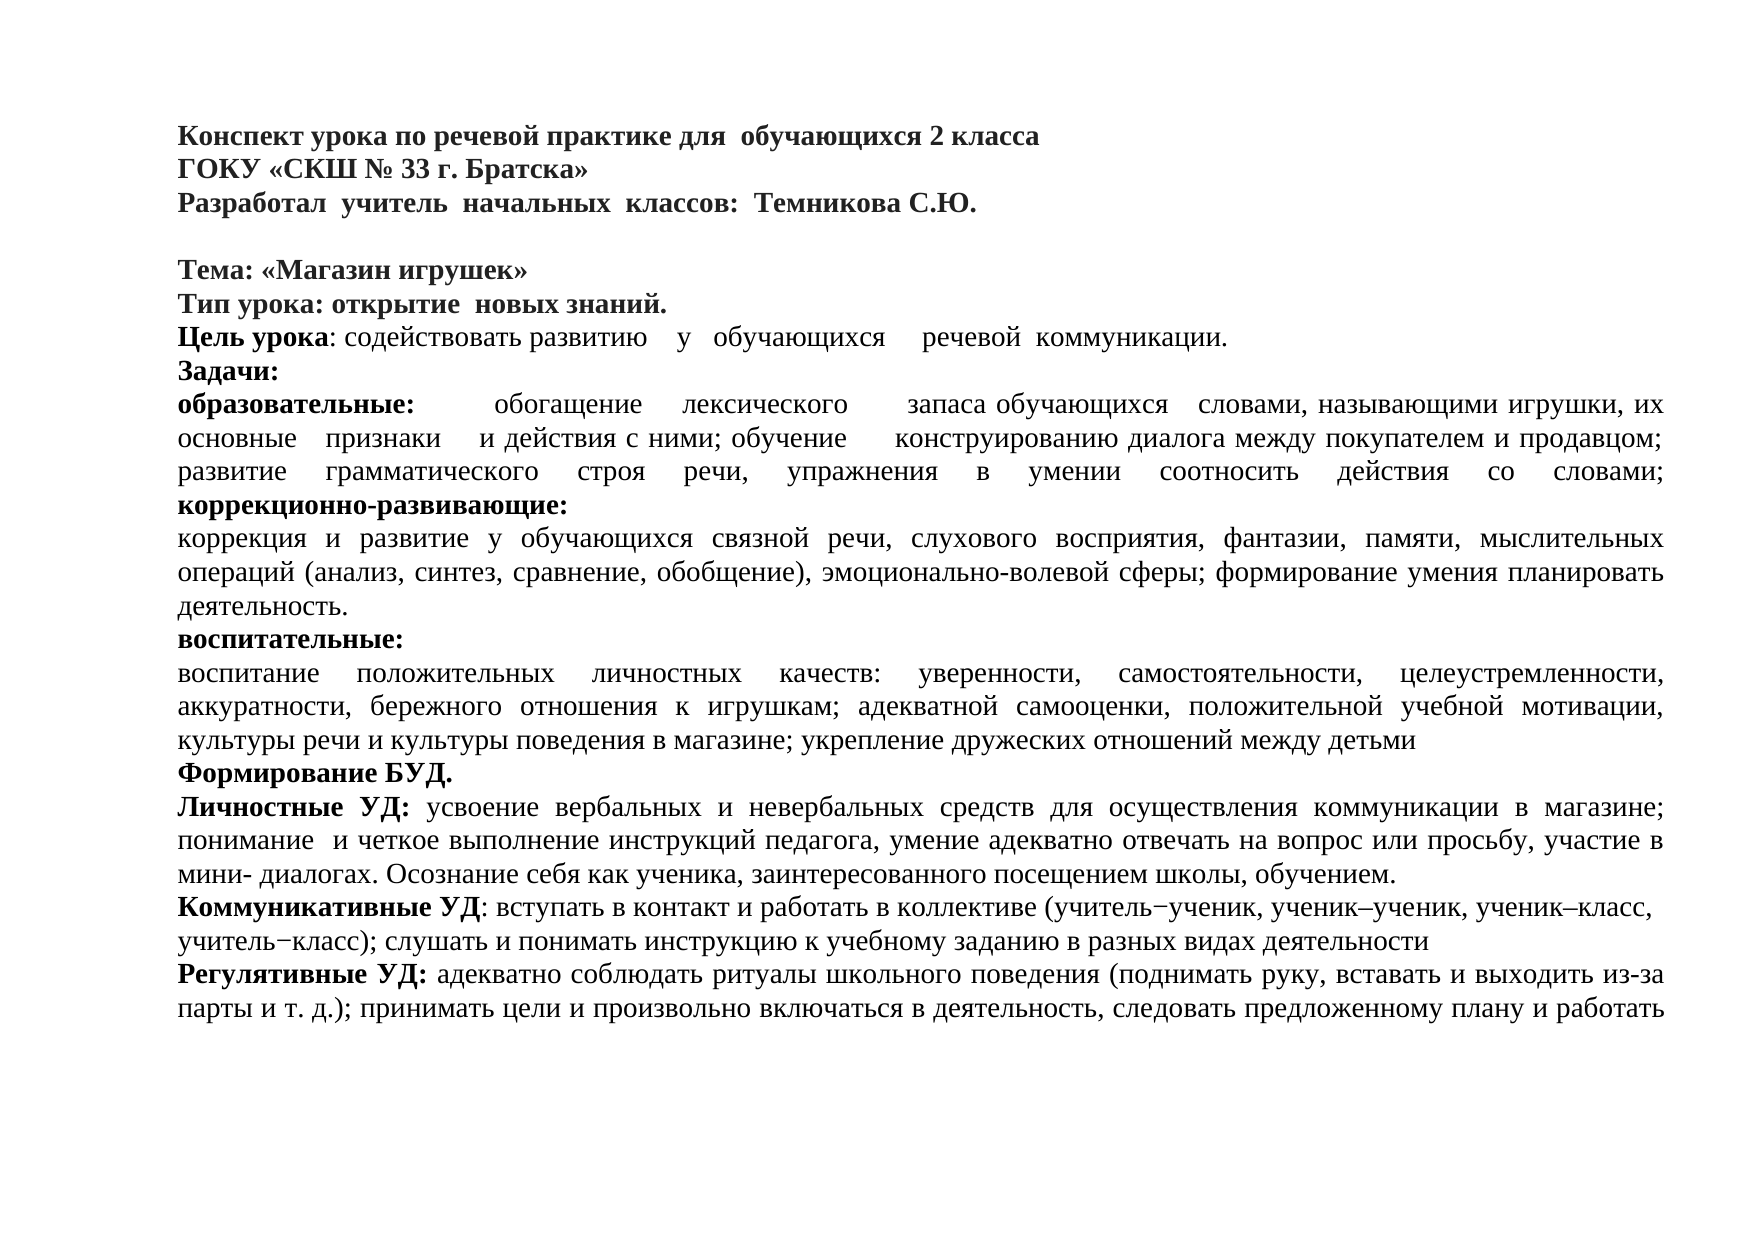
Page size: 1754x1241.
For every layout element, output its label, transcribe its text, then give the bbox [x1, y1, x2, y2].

text Тип урока: открытие новых знаний. [177, 286, 1665, 319]
text Конспект урока по речевой практике для обучающихся 2 класса [177, 118, 1665, 152]
list Коммуникативные УД: вступать в контакт и работать в коллективе (учитель−ученик, ученик–ученик, ученик–класс, учитель−класс); слушать и понимать инструкцию к учебному заданию в разных видах деятельности [177, 889, 1665, 957]
text образовательные: обогащение лексического запаса обучающихся словами, называющими игрушки, их основные признаки и действия с ними; обучение конструированию диалога между покупателем и продавцом; развитие грамматического строя речи, упражнения в умении соотносить действия со словами; коррекционно-развивающие: коррекция и развитие у обучающихся связной речи, слухового восприятия, фантазии, памяти, мыслительных операций (анализ, синтез, сравнение, обобщение), эмоционально-волевой сферы; формирование умения планировать деятельность. воспитательные: воспитание положительных личностных качеств: уверенности, самостоятельности, целеустремленности, аккуратности, бережного отношения к игрушкам; адекватной самооценки, положительной учебной мотивации, культуры речи и культуры поведения в магазине; укрепление дружеских отношений между детьми [177, 386, 1665, 755]
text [177, 957, 1665, 1024]
text ГОКУ «СКШ № 33 г. Братска» [177, 152, 1665, 185]
text Разработал учитель начальных классов: Темникова С.Ю. [177, 185, 1665, 219]
text Цель урока: содействовать развитию у обучающихся речевой коммуникации. Задачи: [177, 319, 1665, 386]
text Личностные УД: усвоение вербальных и невербальных средств для осуществления коммуникации в магазине; понимание и четкое выполнение инструкций педагога, умение адекватно отвечать на вопрос или просьбу, участие в мини- диалогах. Осознание себя как ученика, заинтересованного посещением школы, обучением. [177, 789, 1665, 889]
text Тема: «Магазин игрушек» [177, 252, 1665, 286]
text Формирование БУД. [177, 755, 1665, 789]
